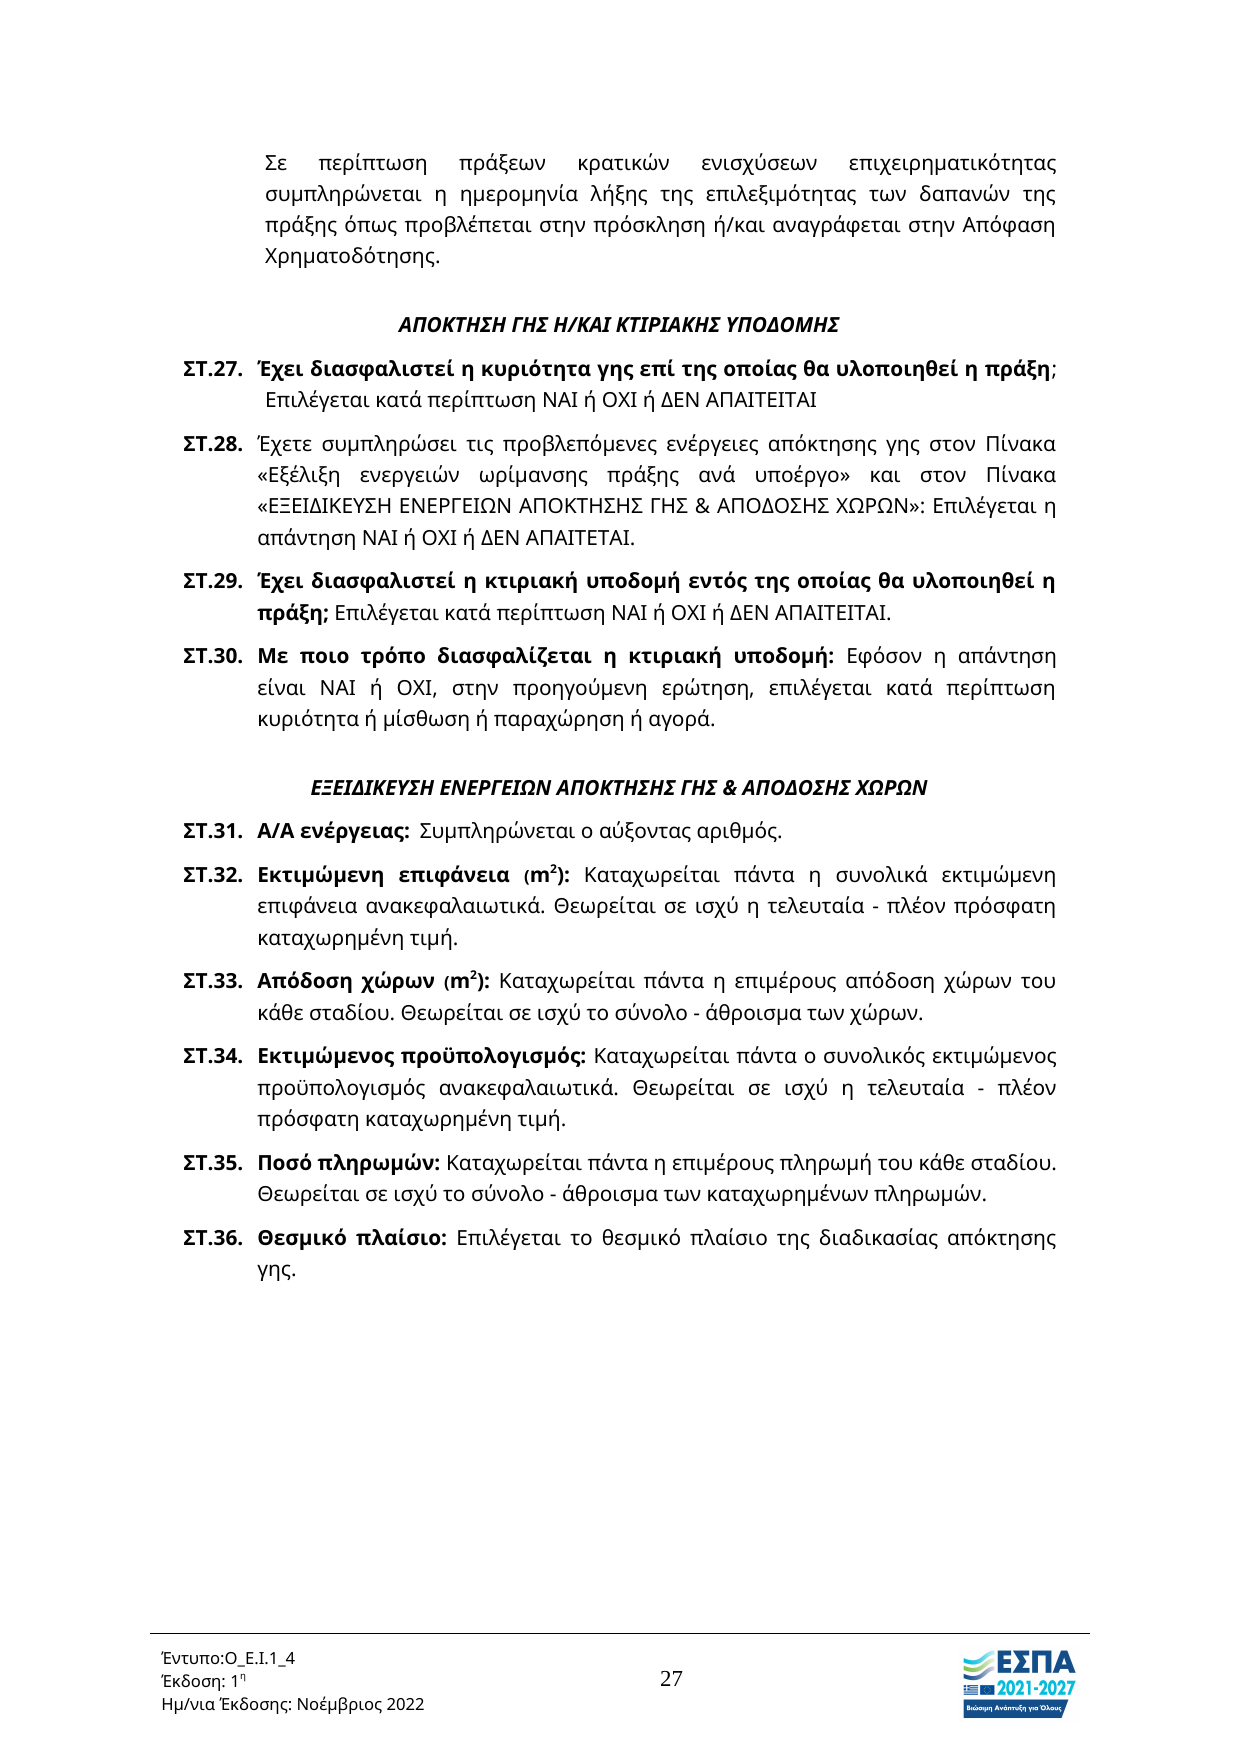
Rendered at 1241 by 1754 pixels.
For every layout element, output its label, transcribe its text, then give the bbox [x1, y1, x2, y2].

list Εκτιμώμενη επιφάνεια (m2): Καταχωρείται πάντα η συνολικά εκτιμώμενη επιφάνεια ανακεφαλαιωτικά. Θεωρείται σε ισχύ η τελευταία - πλέον πρόσφατη καταχωρημένη τιμή. [183, 860, 1057, 951]
list Ποσό πληρωμών: Καταχωρείται πάντα η επιμέρους πληρωμή του κάθε σταδίου. Θεωρείται σε ισχύ το σύνολο - άθροισμα των καταχωρημένων πληρωμών. [183, 1148, 1057, 1207]
list Θεσμικό πλαίσιο: Επιλέγεται το θεσμικό πλαίσιο της διαδικασίας απόκτησης γης. [183, 1223, 1057, 1282]
subtitle ΑΠΟΚΤΗΣΗ ΓΗΣ Η/ΚΑΙ ΚΤΙΡΙΑΚΗΣ ΥΠΟΔΟΜΗΣ [183, 310, 1057, 339]
list Απόδοση χώρων (m2): Καταχωρείται πάντα η επιμέρους απόδοση χώρων του κάθε σταδίου. Θεωρείται σε ισχύ το σύνολο - άθροισμα των χώρων. [183, 966, 1057, 1026]
list Έχει διασφαλιστεί η κυριότητα γης επί της οποίας θα υλοποιηθεί η πράξη; Επιλέγεται κατά περίπτωση ΝΑΙ ή ΟΧΙ ή ΔΕΝ ΑΠΑΙΤΕΙΤΑΙ [183, 354, 1057, 414]
text Σε περίπτωση πράξεων κρατικών ενισχύσεων επιχειρηματικότητας συμπληρώνεται η ημερομηνία λήξης της επιλεξιμότητας των δαπανών της πράξης όπως προβλέπεται στην πρόσκληση ή/και αναγράφεται στην Απόφαση Χρηματοδότησης. [265, 148, 1057, 270]
list Έχετε συμπληρώσει τις προβλεπόμενες ενέργειες απόκτησης γης στον Πίνακα «Εξέλιξη ενεργειών ωρίμανσης πράξης ανά υποέργο» και στον Πίνακα «ΕΞΕΙΔΙΚΕΥΣΗ ΕΝΕΡΓΕΙΩΝ ΑΠΟΚΤΗΣΗΣ ΓΗΣ & ΑΠΟΔΟΣΗΣ ΧΩΡΩΝ»: Επιλέγεται η απάντηση ΝΑΙ ή ΟΧΙ ή ΔΕΝ ΑΠΑΙΤΕΤΑΙ. [183, 429, 1057, 551]
picture [957, 1646, 1080, 1722]
subtitle ΕΞΕΙΔΙΚΕΥΣΗ ΕΝΕΡΓΕΙΩΝ ΑΠΟΚΤΗΣΗΣ ΓΗΣ & ΑΠΟΔΟΣΗΣ ΧΩΡΩΝ [183, 773, 1057, 801]
list Έχει διασφαλιστεί η κτιριακή υποδομή εντός της οποίας θα υλοποιηθεί η πράξη; Επιλέγεται κατά περίπτωση ΝΑΙ ή ΟΧΙ ή ΔΕΝ ΑΠΑΙΤΕΙΤΑΙ. [183, 566, 1057, 626]
list Εκτιμώμενος προϋπολογισμός: Καταχωρείται πάντα ο συνολικός εκτιμώμενος προϋπολογισμός ανακεφαλαιωτικά. Θεωρείται σε ισχύ η τελευταία - πλέον πρόσφατη καταχωρημένη τιμή. [183, 1041, 1057, 1132]
list Με ποιο τρόπο διασφαλίζεται η κτιριακή υποδομή: Εφόσον η απάντηση είναι ΝΑΙ ή ΟΧΙ, στην προηγούμενη ερώτηση, επιλέγεται κατά περίπτωση κυριότητα ή μίσθωση ή παραχώρηση ή αγορά. [183, 641, 1057, 732]
list Α/Α ενέργειας: Συμπληρώνεται ο αύξοντας αριθμός. [183, 816, 1057, 845]
